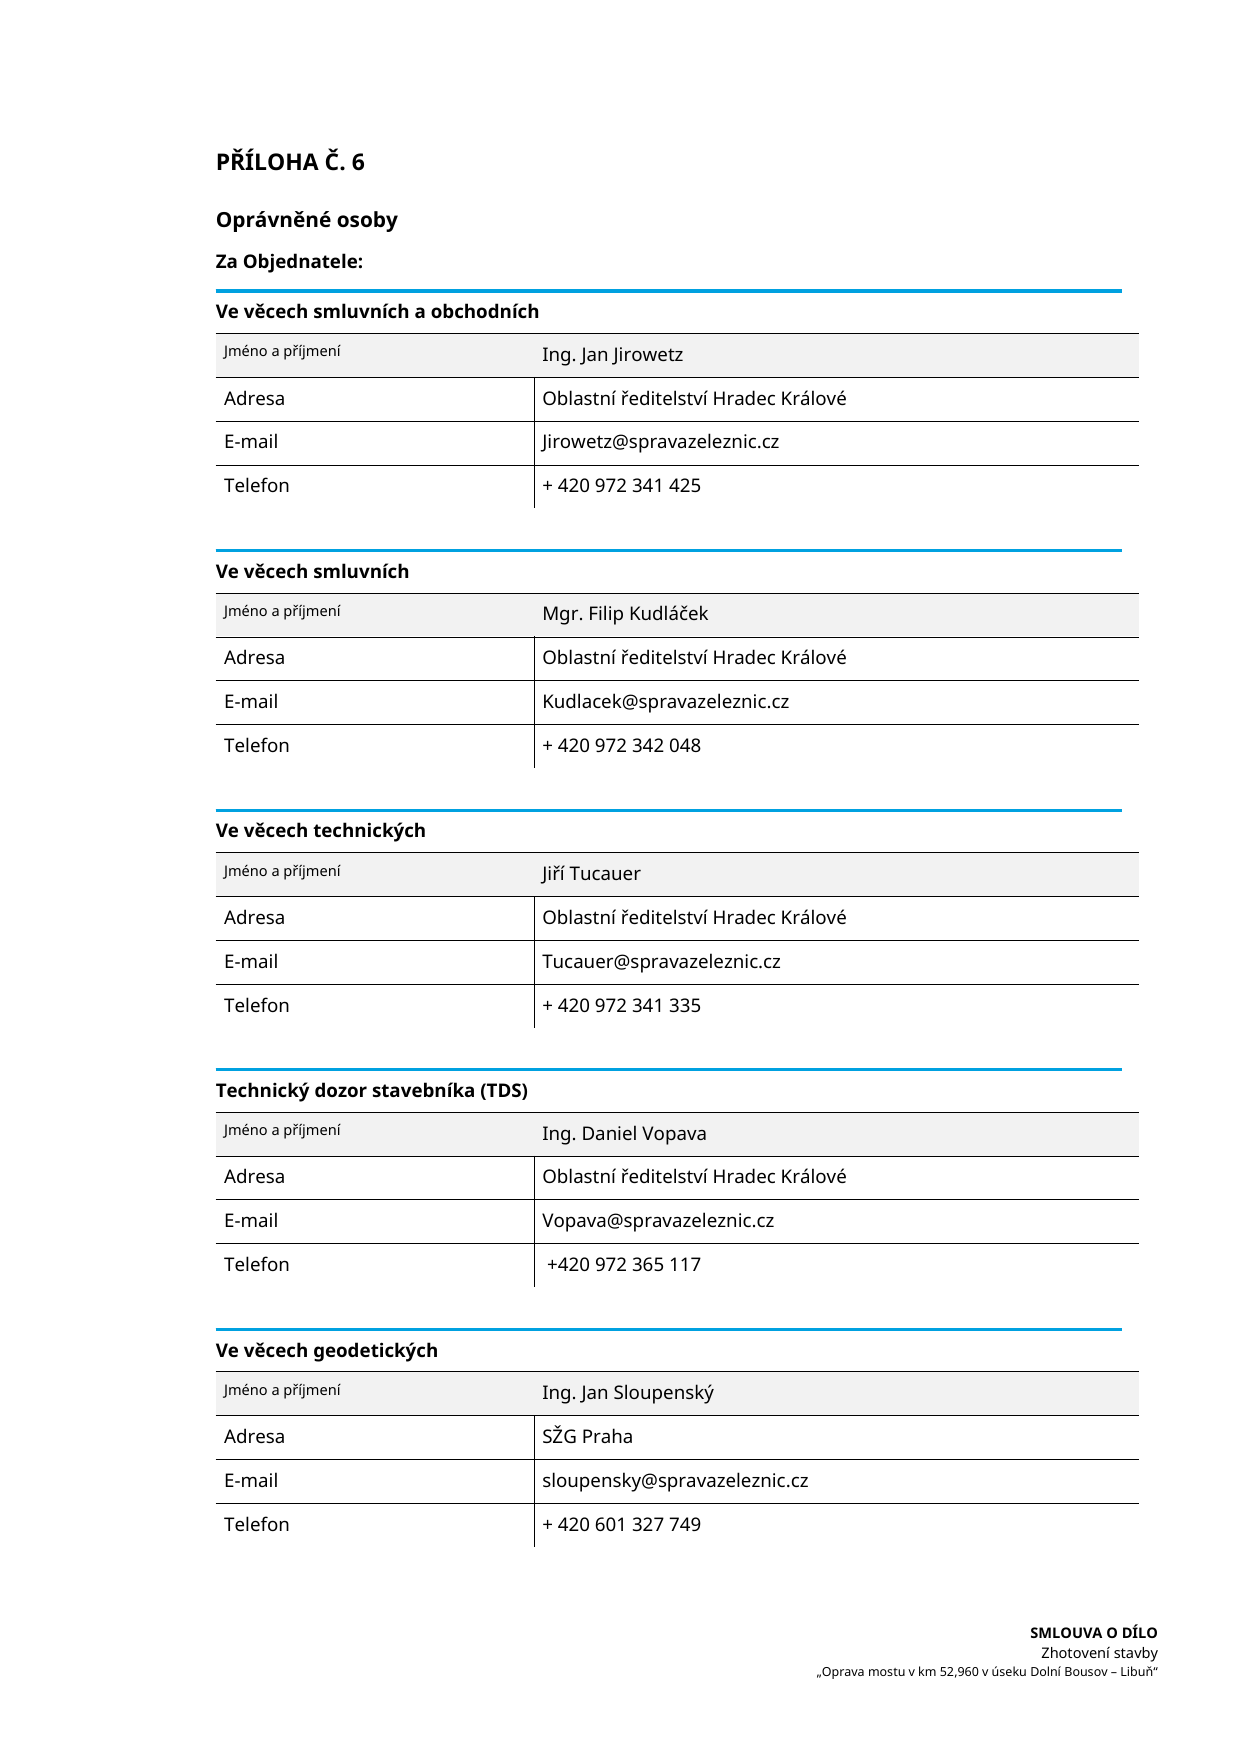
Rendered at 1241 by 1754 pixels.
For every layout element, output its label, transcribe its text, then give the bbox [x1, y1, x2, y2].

table_cell Telefon [216, 1244, 534, 1287]
table_header Ing. Jan Sloupenský [534, 1372, 1139, 1415]
text Ve věcech smluvních [216, 552, 1122, 584]
table_cell Adresa [216, 1157, 534, 1199]
table_header Ing. Jan Jirowetz [534, 334, 1139, 377]
table_cell Oblastní ředitelství Hradec Králové [535, 638, 1139, 680]
text Ve věcech geodetických [216, 1331, 1122, 1362]
table_header Ing. Daniel Vopava [534, 1113, 1139, 1156]
text Ve věcech smluvních a obchodních [216, 293, 1122, 324]
table_cell E-mail [216, 422, 534, 464]
table_cell E-mail [216, 1200, 534, 1243]
table_header Jméno a příjmení [216, 334, 534, 377]
table_cell + 420 972 342 048 [535, 725, 1139, 768]
table_cell E-mail [216, 941, 534, 984]
table_header Mgr. Filip Kudláček [534, 594, 1139, 636]
table_cell Oblastní ředitelství Hradec Králové [535, 378, 1139, 421]
text Technický dozor stavebníka (TDS) [216, 1071, 1122, 1103]
table_cell Adresa [216, 638, 534, 680]
table_cell Telefon [216, 985, 534, 1027]
table_header Jméno a příjmení [216, 1113, 534, 1156]
table_cell +420 972 365 117 [535, 1244, 1139, 1287]
table_cell + 420 601 327 749 [535, 1504, 1139, 1547]
table_cell Telefon [216, 466, 534, 508]
table_cell Adresa [216, 378, 534, 421]
table_cell Oblastní ředitelství Hradec Králové [535, 1157, 1139, 1199]
table_cell + 420 972 341 335 [535, 985, 1139, 1027]
table_cell + 420 972 341 425 [535, 466, 1139, 508]
table_header Jméno a příjmení [216, 853, 534, 896]
table_cell Adresa [216, 897, 534, 940]
table_header Jméno a příjmení [216, 1372, 534, 1415]
table_cell Adresa [216, 1416, 534, 1459]
table_header Jiří Tucauer [534, 853, 1139, 896]
table_cell E-mail [216, 681, 534, 724]
table_cell Tucauer@spravazeleznic.cz [535, 941, 1139, 984]
text Za Objednatele: [216, 249, 1122, 274]
table_header Jméno a příjmení [216, 594, 534, 636]
table_cell Oblastní ředitelství Hradec Králové [535, 897, 1139, 940]
table_cell Telefon [216, 725, 534, 768]
table_cell Telefon [216, 1504, 534, 1547]
table_cell Vopava@spravazeleznic.cz [535, 1200, 1139, 1243]
table_cell E-mail [216, 1460, 534, 1503]
table_cell sloupensky@spravazeleznic.cz [535, 1460, 1139, 1503]
text Ve věcech technických [216, 812, 1122, 843]
table_cell Jirowetz@spravazeleznic.cz [535, 422, 1139, 464]
table_cell Kudlacek@spravazeleznic.cz [535, 681, 1139, 724]
text Oprávněné osoby [216, 205, 1122, 233]
text Příloha č. 6 [216, 146, 1122, 177]
table_cell SŽG Praha [535, 1416, 1139, 1459]
